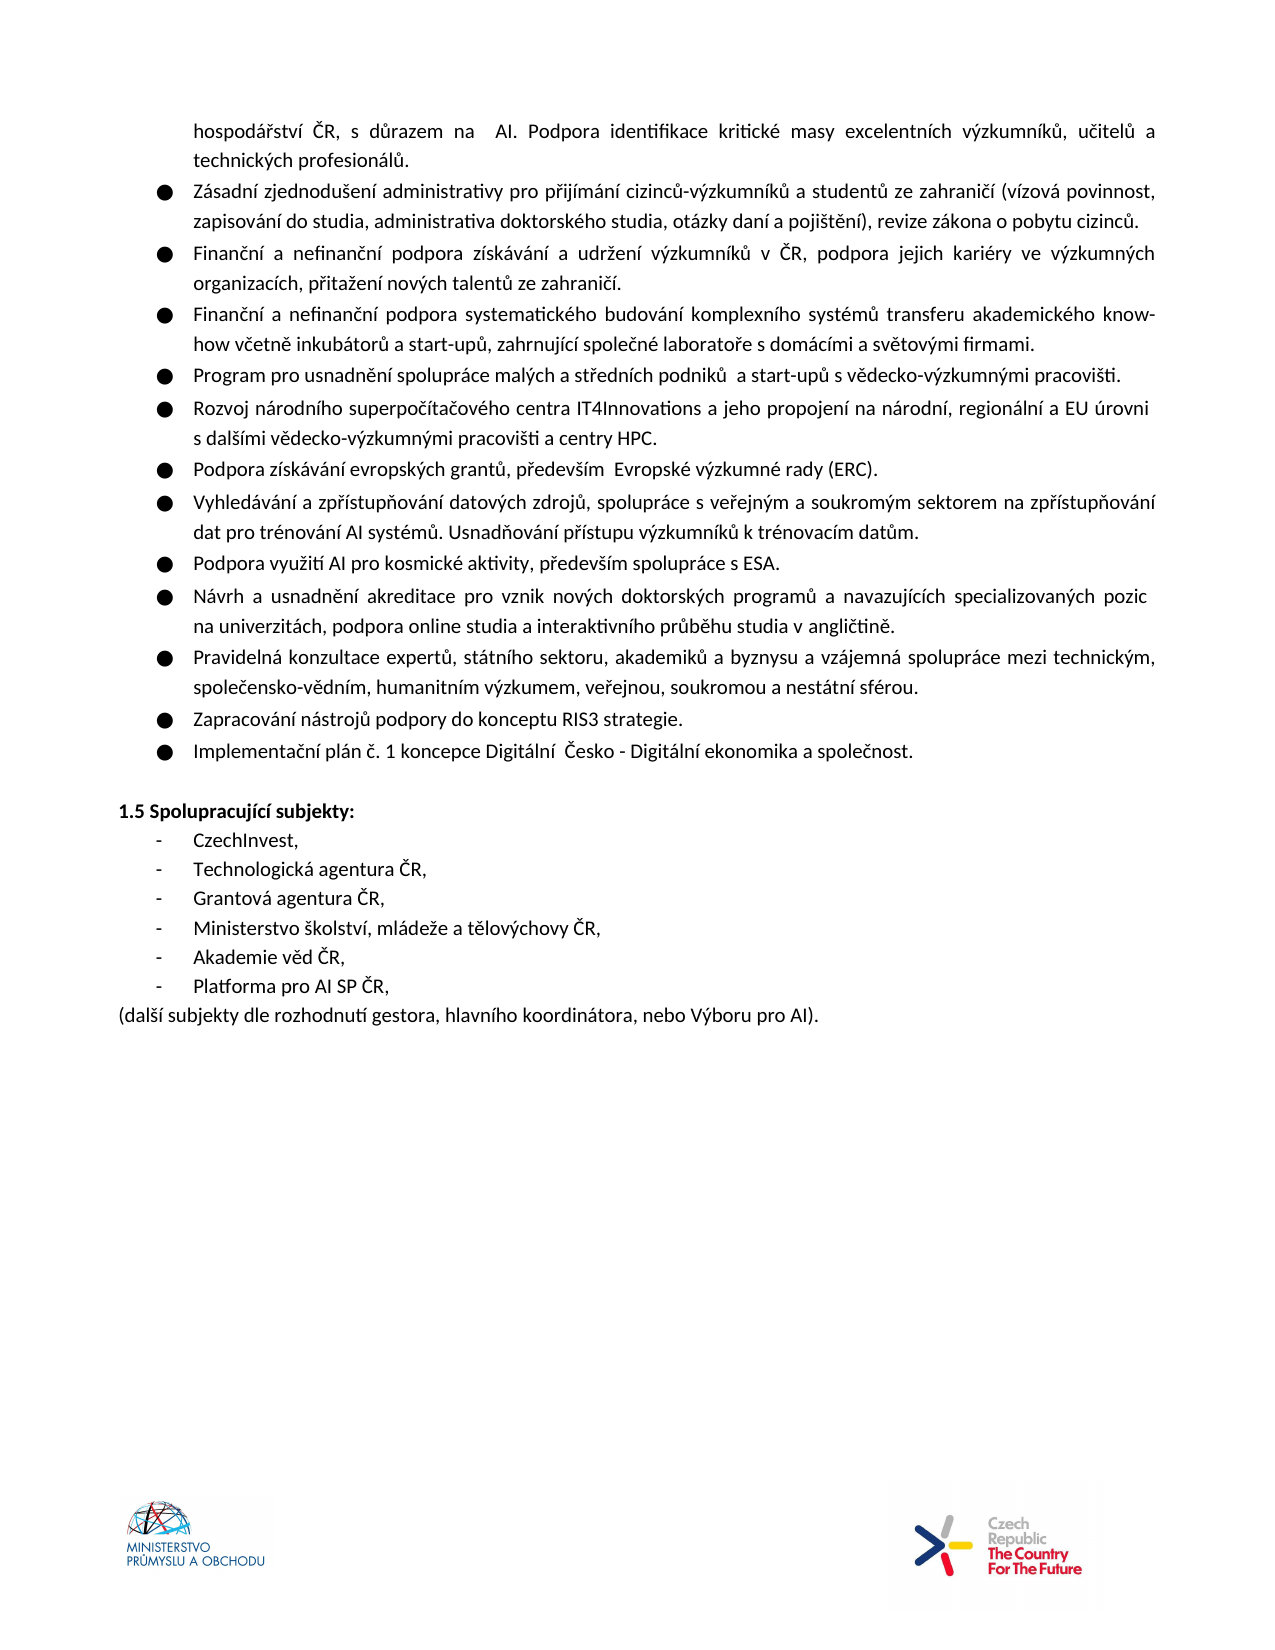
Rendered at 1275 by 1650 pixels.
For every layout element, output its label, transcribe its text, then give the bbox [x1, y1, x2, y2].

list Ministerstvo školství, mládeže a tělovýchovy ČR, [156, 915, 1157, 940]
list Rozvoj národního superpočítačového centra IT4Innovations a jeho propojení na národní, regionální a EU úrovni s dalšími vědecko-výzkumnými pracovišti a centry HPC. [156, 393, 1157, 451]
list Technologická agentura ČR, [156, 856, 1157, 882]
text 1.5 Spolupracující subjekty: [118, 798, 1157, 823]
picture [888, 1479, 1105, 1612]
picture [118, 1492, 273, 1575]
list Platforma pro AI SP ČR, [156, 973, 1157, 998]
list Grantová agentura ČR, [156, 886, 1157, 911]
list Finanční a nefinanční podpora systematického budování komplexního systémů transferu akademického know-how včetně inkubátorů a start-upů, zahrnující společné laboratoře s domácími a světovými firmami. [156, 299, 1157, 357]
list Akademie věd ČR, [156, 944, 1157, 969]
list Návrh a usnadnění akreditace pro vznik nových doktorských programů a navazujících specializovaných pozic na univerzitách, podpora online studia a interaktivního průběhu studia v angličtině. [156, 581, 1157, 638]
list Zásadní zjednodušení administrativy pro přijímání cizinců-výzkumníků a studentů ze zahraničí (vízová povinnost, zapisování do studia, administrativa doktorského studia, otázky daní a pojištění), revize zákona o pobytu cizinců. [156, 176, 1157, 234]
list Program pro usnadnění spolupráce malých a středních podniků a start-upů s vědecko-výzkumnými pracovišti. [156, 360, 1157, 389]
text (další subjekty dle rozhodnutí gestora, hlavního koordinátora, nebo Výboru pro AI). [118, 1002, 1157, 1028]
list Implementační plán č. 1 koncepce Digitální Česko - Digitální ekonomika a společnost. [156, 736, 1157, 765]
list Pravidelná konzultace expertů, státního sektoru, akademiků a byznysu a vzájemná spolupráce mezi technickým, společensko-vědním, humanitním výzkumem, veřejnou, soukromou a nestátní sférou. [156, 642, 1157, 700]
list Podpora využití AI pro kosmické aktivity, především spolupráce s ESA. [156, 548, 1157, 577]
list Vyhledávání a zpřístupňování datových zdrojů, spolupráce s veřejným a soukromým sektorem na zpřístupňování dat pro trénování AI systémů. Usnadňování přístupu výzkumníků k trénovacím datům. [156, 487, 1157, 544]
list Podpora získávání evropských grantů, především Evropské výzkumné rady (ERC). [156, 454, 1157, 483]
list Zapracování nástrojů podpory do konceptu RIS3 strategie. [156, 704, 1157, 732]
list Finanční a nefinanční podpora získávání a udržení výzkumníků v ČR, podpora jejich kariéry ve výzkumných organizacích, přitažení nových talentů ze zahraničí. [156, 238, 1157, 295]
list CzechInvest, [156, 827, 1157, 853]
